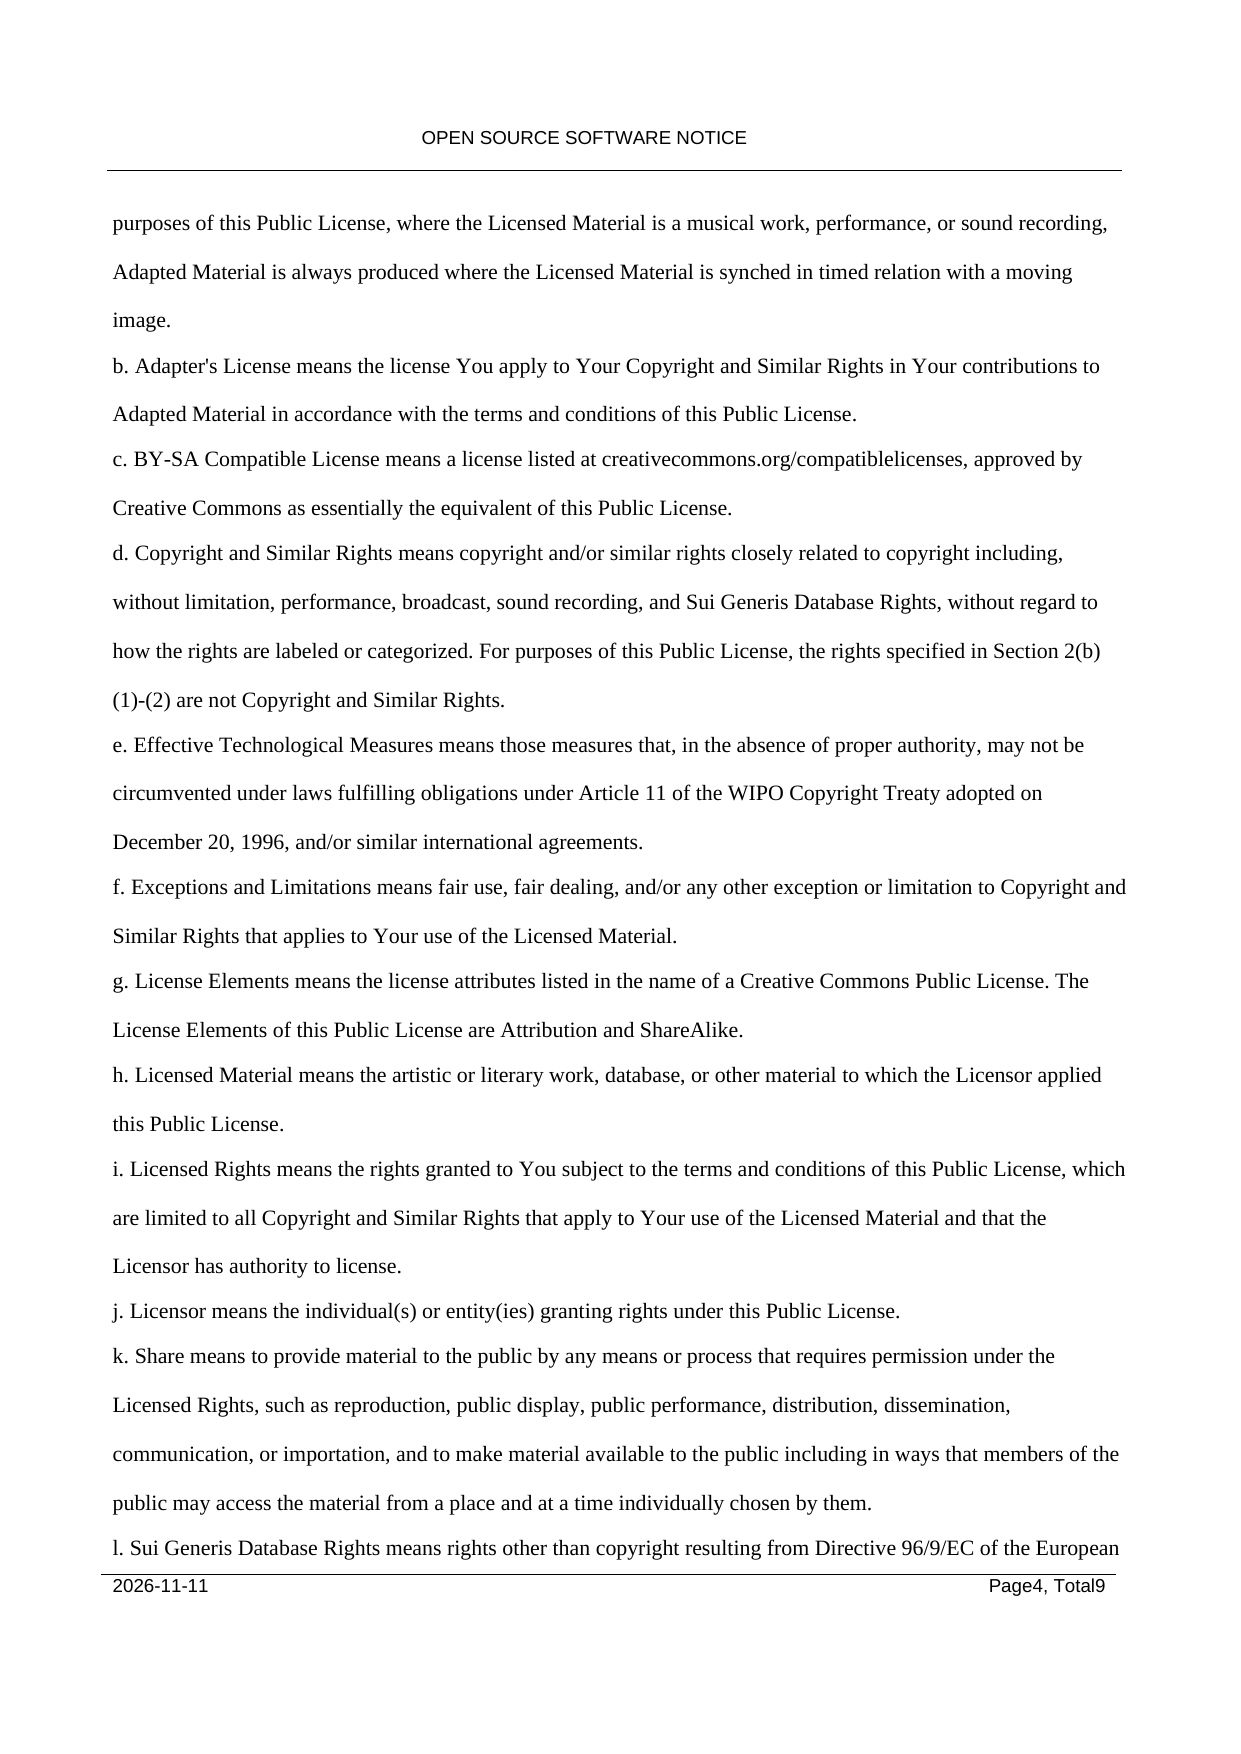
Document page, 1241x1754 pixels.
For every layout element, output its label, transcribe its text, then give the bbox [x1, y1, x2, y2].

text b. Adapter's License means the license You apply to Your Copyright and Similar Rights in Your contributions to Adapted Material in accordance with the terms and conditions of this Public License. [112, 349, 1128, 430]
text k. Share means to provide material to the public by any means or process that requires permission under the Licensed Rights, such as reproduction, public display, public performance, distribution, dissemination, communication, or importation, and to make material available to the public including in ways that members of the public may access the material from a place and at a time individually chosen by them. [112, 1340, 1128, 1519]
text g. License Elements means the license attributes listed in the name of a Creative Commons Public License. The License Elements of this Public License are Attribution and ShareAlike. [112, 964, 1128, 1046]
text c. BY-SA Compatible License means a license listed at creativecommons.org/compatiblelicenses, approved by Creative Commons as essentially the equivalent of this Public License. [112, 443, 1128, 524]
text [112, 206, 1128, 336]
text f. Exceptions and Limitations means fair use, fair dealing, and/or any other exception or limitation to Copyright and Similar Rights that applies to Your use of the Licensed Material. [112, 871, 1128, 952]
text h. Licensed Material means the artistic or literary work, database, or other material to which the Licensor applied this Public License. [112, 1058, 1128, 1139]
text d. Copyright and Similar Rights means copyright and/or similar rights closely related to copyright including, without limitation, performance, broadcast, sound recording, and Sui Generis Database Rights, without regard to how the rights are labeled or categorized. For purposes of this Public License, the rights specified in Section 2(b)(1)-(2) are not Copyright and Similar Rights. [112, 537, 1128, 715]
text j. Licensor means the individual(s) or entity(ies) granting rights under this Public License. [112, 1295, 1128, 1327]
text e. Effective Technological Measures means those measures that, in the absence of proper authority, may not be circumvented under laws fulfilling obligations under Article 11 of the WIPO Copyright Treaty adopted on December 20, 1996, and/or similar international agreements. [112, 728, 1128, 858]
text i. Licensed Rights means the rights granted to You subject to the terms and conditions of this Public License, which are limited to all Copyright and Similar Rights that apply to Your use of the Licensed Material and that the Licensor has authority to license. [112, 1152, 1128, 1282]
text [112, 1531, 1128, 1564]
